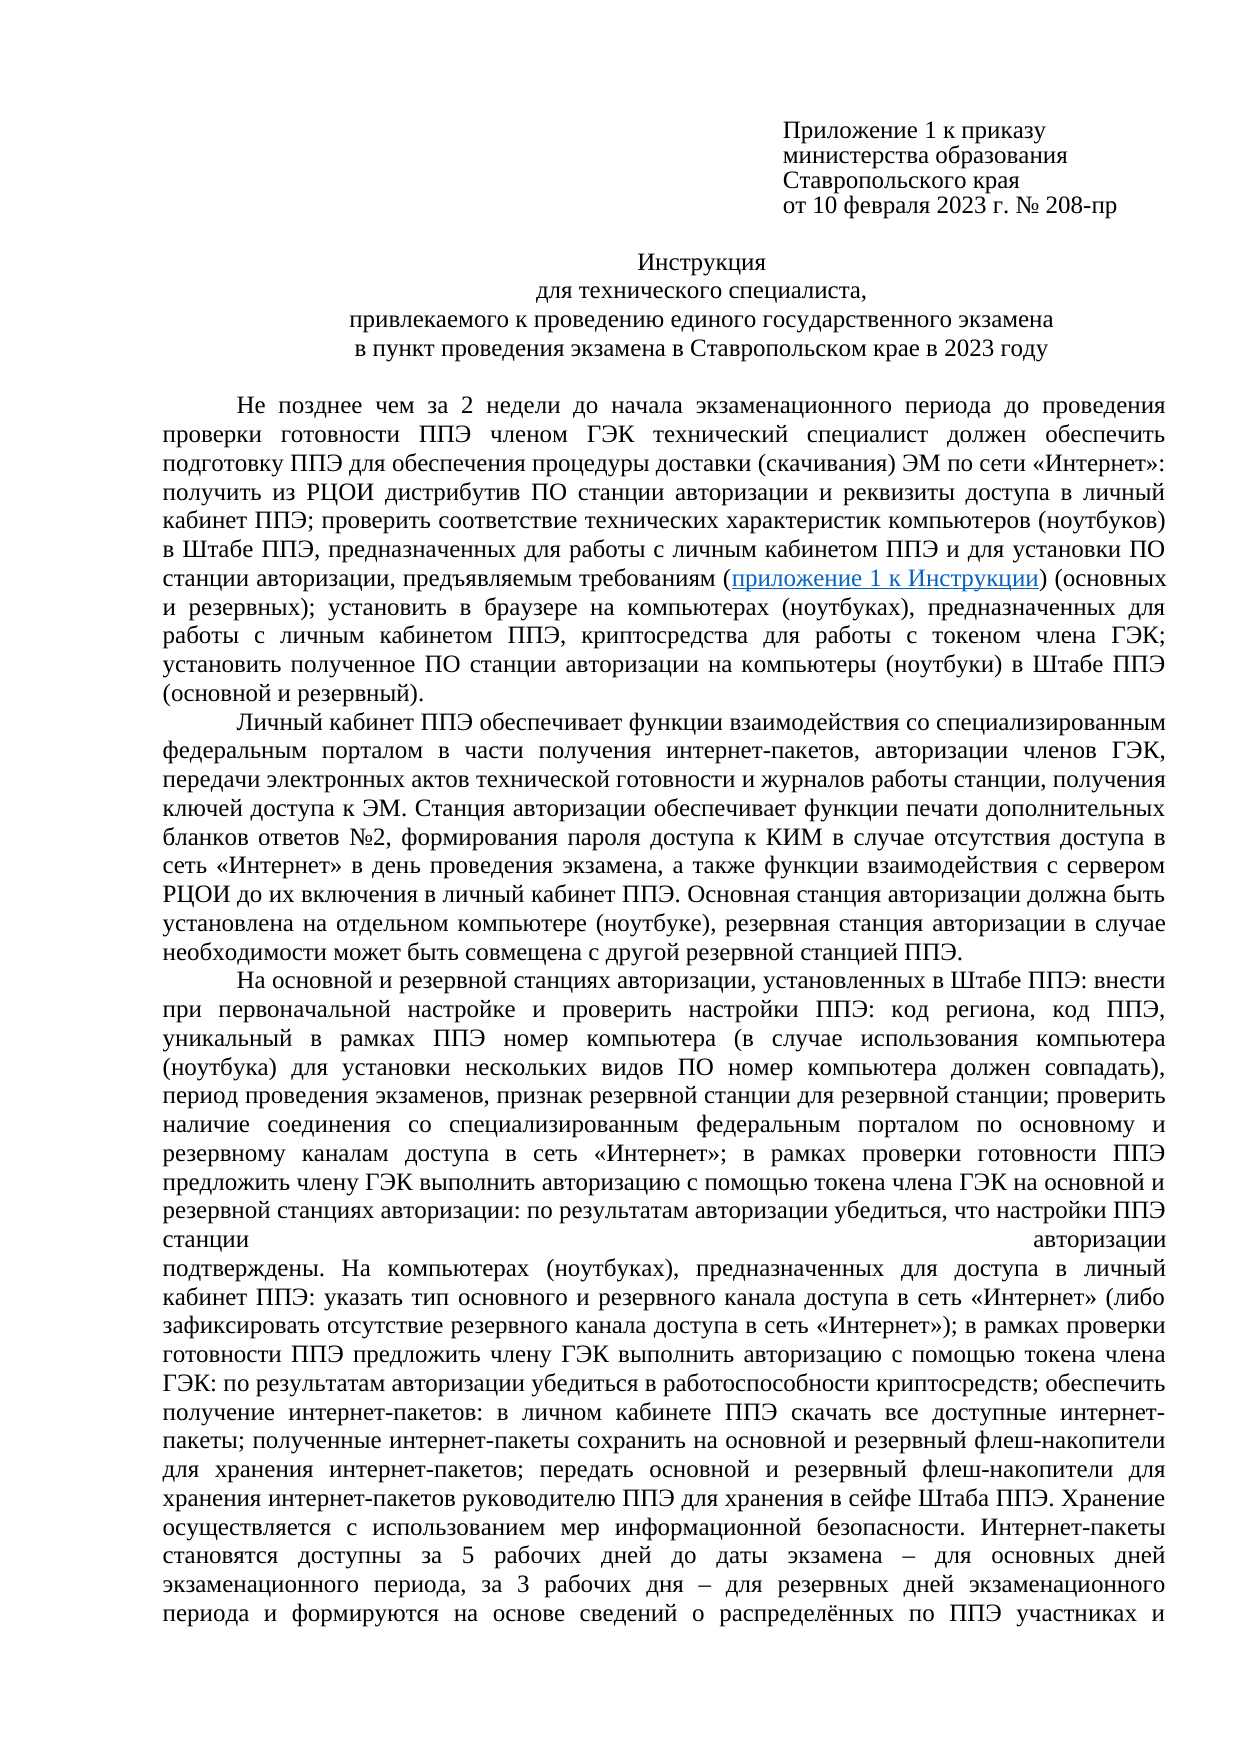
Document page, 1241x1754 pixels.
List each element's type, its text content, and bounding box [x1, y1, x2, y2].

text Инструкция [162, 247, 1167, 276]
text от 10 февраля 2023 г. № 208-пр [783, 193, 1167, 218]
text министерства образования [783, 143, 1167, 168]
text привлекаемого к проведению единого государственного экзамена [162, 304, 1167, 333]
text Личный кабинет ППЭ обеспечивает функции взаимодействия со специализированным федеральным порталом в части получения интернет-пакетов, авторизации членов ГЭК, передачи электронных актов технической готовности и журналов работы станции, получения ключей доступа к ЭМ. Станция авторизации обеспечивает функции печати дополнительных бланков ответов №2, формирования пароля доступа к КИМ в случае отсутствия доступа в сеть «Интернет» в день проведения экзамена, а также функции взаимодействия с сервером РЦОИ до их включения в личный кабинет ППЭ. Основная станция авторизации должна быть установлена на отдельном компьютере (ноутбуке), резервная станция авторизации в случае необходимости может быть совмещена с другой резервной станцией ППЭ. [162, 707, 1167, 966]
text Ставропольского края [783, 168, 1167, 193]
text Приложение 1 к приказу [783, 118, 1167, 143]
text для технического специалиста, [162, 276, 1167, 304]
text в пункт проведения экзамена в Ставропольском крае в 2023 году [162, 333, 1167, 362]
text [162, 966, 1167, 1627]
text Не позднее чем за 2 недели до начала экзаменационного периода до проведения проверки готовности ППЭ членом ГЭК технический специалист должен обеспечить подготовку ППЭ для обеспечения процедуры доставки (скачивания) ЭМ по сети «Интернет»: получить из РЦОИ дистрибутив ПО станции авторизации и реквизиты доступа в личный кабинет ППЭ; проверить соответствие технических характеристик компьютеров (ноутбуков) в Штабе ППЭ, предназначенных для работы с личным кабинетом ППЭ и для установки ПО станции авторизации, предъявляемым требованиям (приложение 1 к Инструкции) (основных и резервных); установить в браузере на компьютерах (ноутбуках), предназначенных для работы с личным кабинетом ППЭ, криптосредства для работы с токеном члена ГЭК; установить полученное ПО станции авторизации на компьютеры (ноутбуки) в Штабе ППЭ (основной и резервный). [162, 391, 1167, 707]
